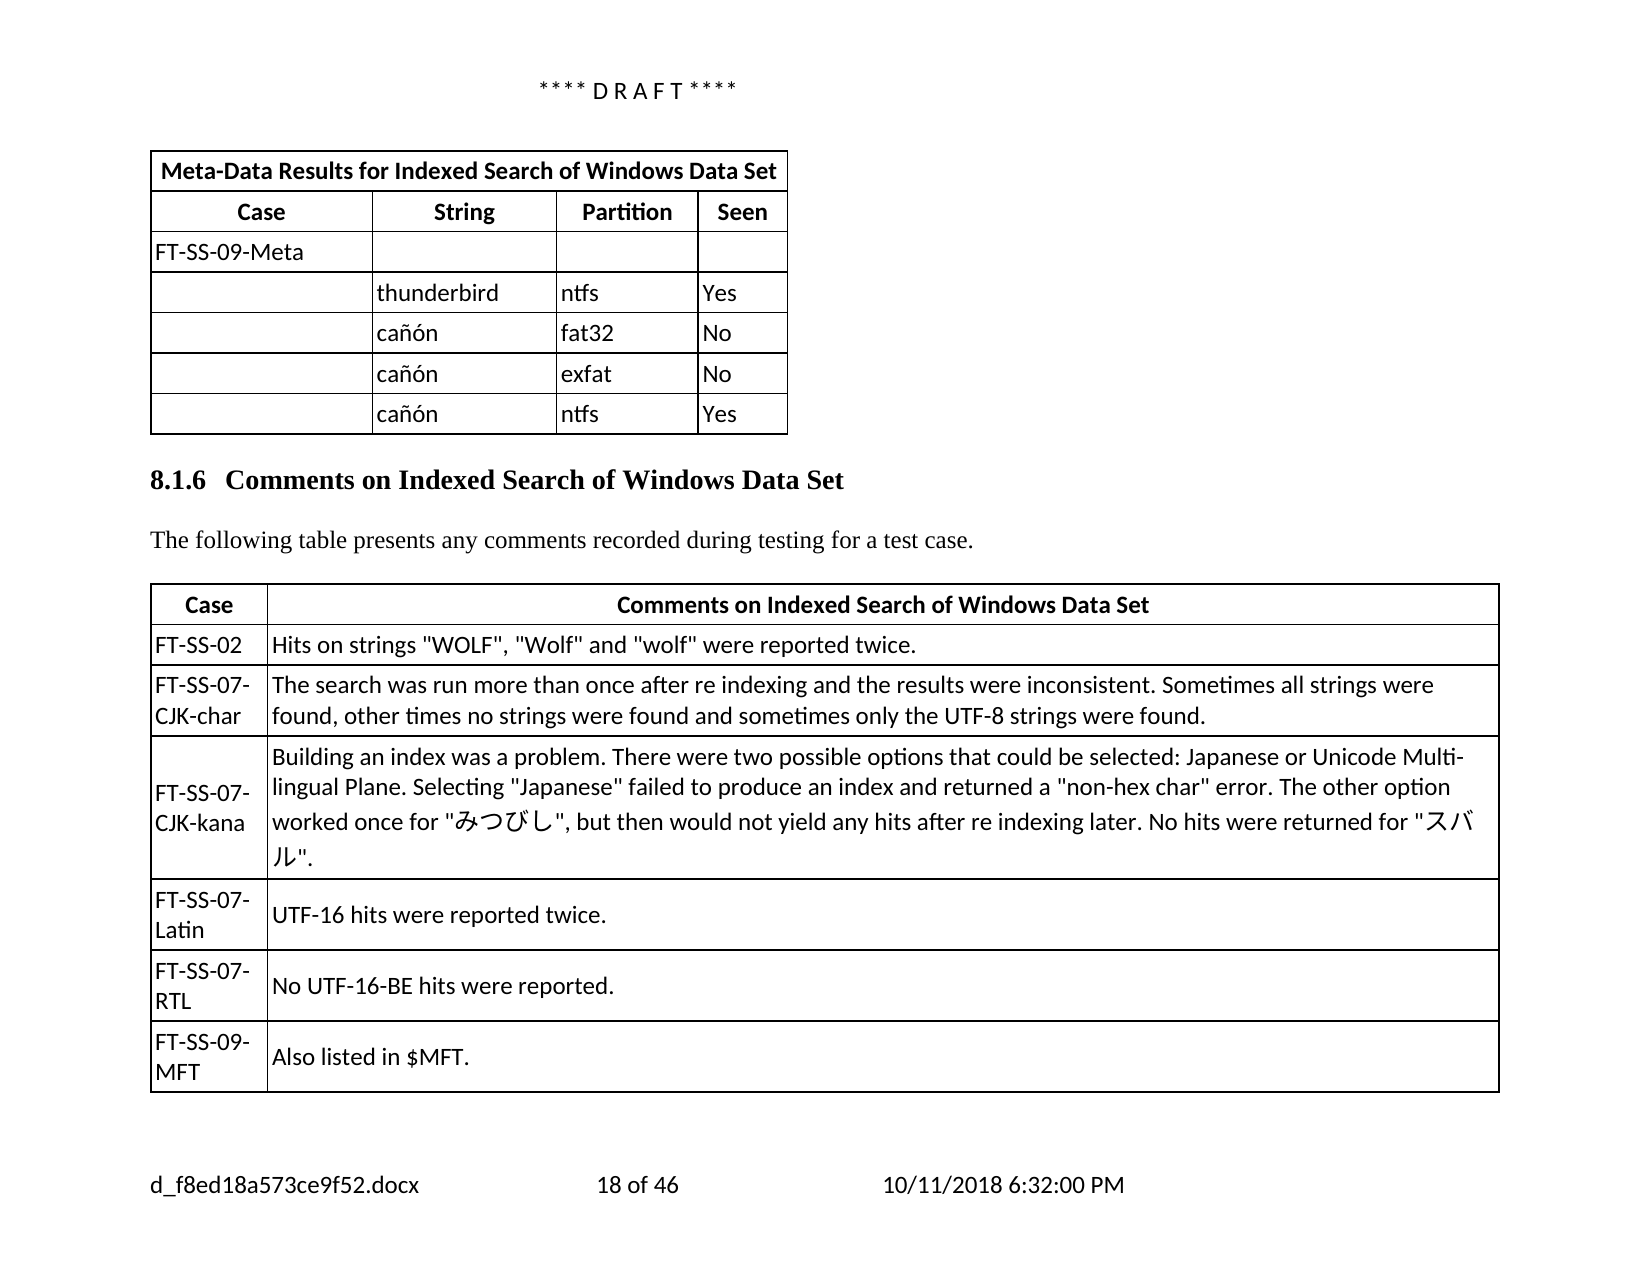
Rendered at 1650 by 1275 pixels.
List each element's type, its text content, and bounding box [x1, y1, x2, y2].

table_cell [152, 273, 372, 312]
table_cell [152, 354, 372, 392]
text The following table presents any comments recorded during testing for a test case. [150, 525, 1500, 554]
table_cell No [699, 354, 787, 392]
table_cell [152, 313, 372, 352]
table_cell thunderbird [373, 273, 556, 312]
table_cell [373, 232, 556, 271]
table_cell [557, 232, 697, 271]
table_cell cañón [373, 394, 556, 433]
table_cell The search was run more than once after re indexing and the results were inconsistent. Sometimes all strings were found, other times no strings were found and sometimes only the UTF-8 strings were found. [268, 666, 1498, 735]
table_cell Seen [699, 192, 787, 231]
table_cell FT-SS-07-RTL [152, 951, 267, 1020]
table_cell cañón [373, 354, 556, 392]
table_cell Partition [557, 192, 697, 231]
table_cell exfat [557, 354, 697, 392]
table_cell No [699, 313, 787, 352]
table_cell FT-SS-02 [152, 625, 267, 664]
table_cell FT-SS-09-Meta [152, 232, 372, 271]
table_cell UTF-16 hits were reported twice. [268, 880, 1498, 949]
table_cell Hits on strings "WOLF", "Wolf" and "wolf" were reported twice. [268, 625, 1498, 664]
table_cell No UTF-16-BE hits were reported. [268, 951, 1498, 1020]
table_cell Yes [699, 273, 787, 312]
table_cell cañón [373, 313, 556, 352]
table_cell FT-SS-07-CJK-kana [152, 737, 267, 878]
table_cell Building an index was a problem. There were two possible options that could be selected: Japanese or Unicode Multi-lingual Plane. Selecting "Japanese" failed to produce an index and returned a "non-hex char" error. The other option worked once for "みつびし", but then would not yield any hits after re indexing later. No hits were returned for "スバル". [268, 737, 1498, 878]
table_cell Also listed in $MFT. [268, 1022, 1498, 1091]
table_cell [152, 394, 372, 433]
table_cell FT-SS-07-Latin [152, 880, 267, 949]
table_cell FT-SS-07-CJK-char [152, 666, 267, 735]
table_header Comments on Indexed Search of Windows Data Set [268, 585, 1498, 623]
table_cell FT-SS-09-MFT [152, 1022, 267, 1091]
table_cell Yes [699, 394, 787, 433]
table_cell fat32 [557, 313, 697, 352]
table_cell String [373, 192, 556, 231]
table_cell [699, 232, 787, 271]
subtitle Comments on Indexed Search of Windows Data Set [150, 464, 1500, 496]
table_header Meta-Data Results for Indexed Search of Windows Data Set [152, 152, 787, 190]
table_cell ntfs [557, 273, 697, 312]
table_header Case [152, 585, 267, 623]
table_cell Case [152, 192, 372, 231]
table_cell ntfs [557, 394, 697, 433]
